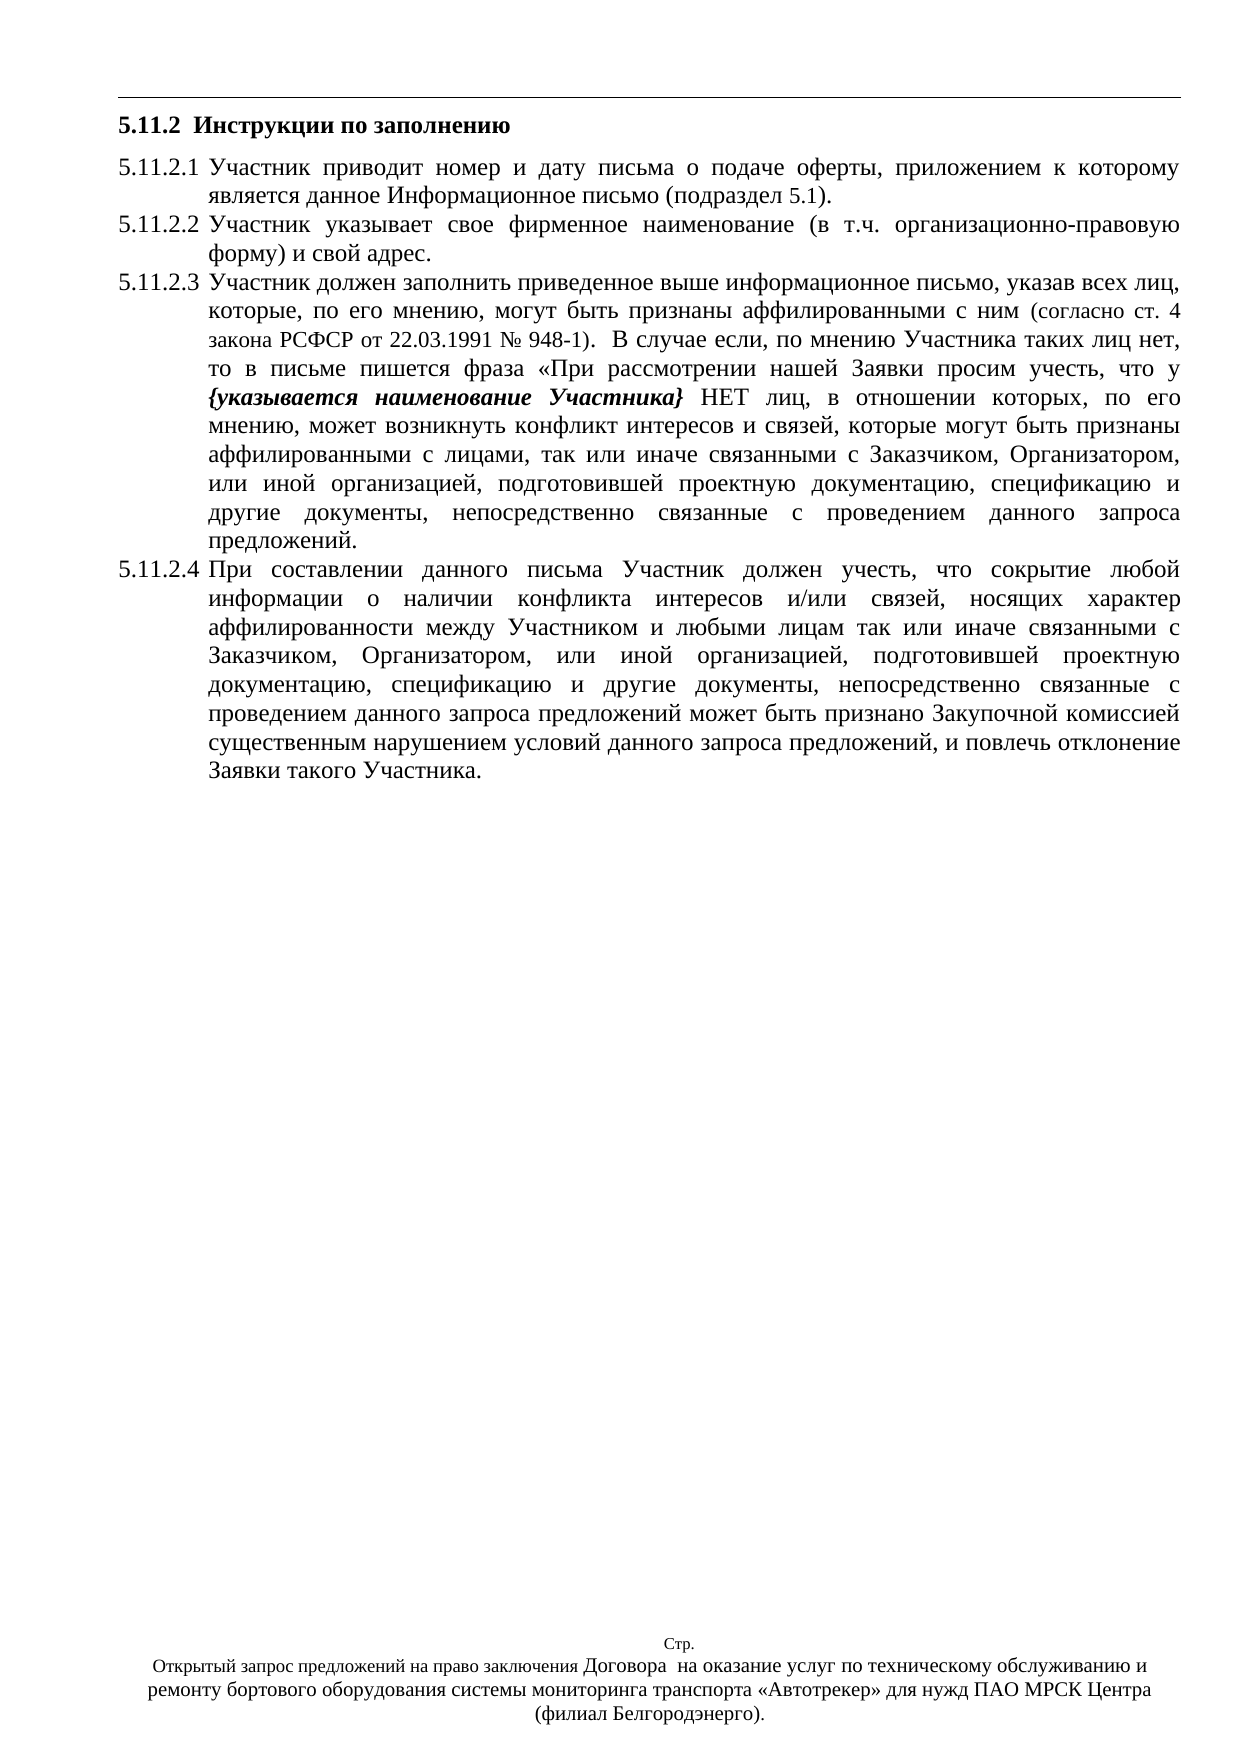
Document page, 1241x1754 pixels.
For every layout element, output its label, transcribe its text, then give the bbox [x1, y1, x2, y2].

subtitle Инструкции по заполнению [118, 111, 1181, 139]
list При составлении данного письма Участник должен учесть, что сокрытие любой информации о наличии конфликта интересов и/или связей, носящих характер аффилированности между Участником и любыми лицам так или иначе связанными с Заказчиком, Организатором, или иной организацией, подготовившей проектную документацию, спецификацию и другие документы, непосредственно связанные с проведением данного запроса предложений может быть признано Закупочной комиссией существенным нарушением условий данного запроса предложений, и повлечь отклонение Заявки такого Участника. [118, 554, 1181, 784]
list Участник указывает свое фирменное наименование (в т.ч. организационно-правовую форму) и свой адрес. [118, 209, 1181, 267]
list Участник должен заполнить приведенное выше информационное письмо, указав всех лиц, которые, по его мнению, могут быть признаны аффилированными с ним (согласно ст. 4 закона РСФСР от 22.03.1991 № 948-1). В случае если, по мнению Участника таких лиц нет, то в письме пишется фраза «При рассмотрении нашей Заявки просим учесть, что у {указывается наименование Участника} НЕТ лиц, в отношении которых, по его мнению, может возникнуть конфликт интересов и связей, которые могут быть признаны аффилированными с лицами, так или иначе связанными с Заказчиком, Организатором, или иной организацией, подготовившей проектную документацию, спецификацию и другие документы, непосредственно связанные с проведением данного запроса предложений. [118, 267, 1181, 554]
list Участник приводит номер и дату письма о подаче оферты, приложением к которому является данное Информационное письмо (подраздел 5.1). [118, 152, 1181, 209]
